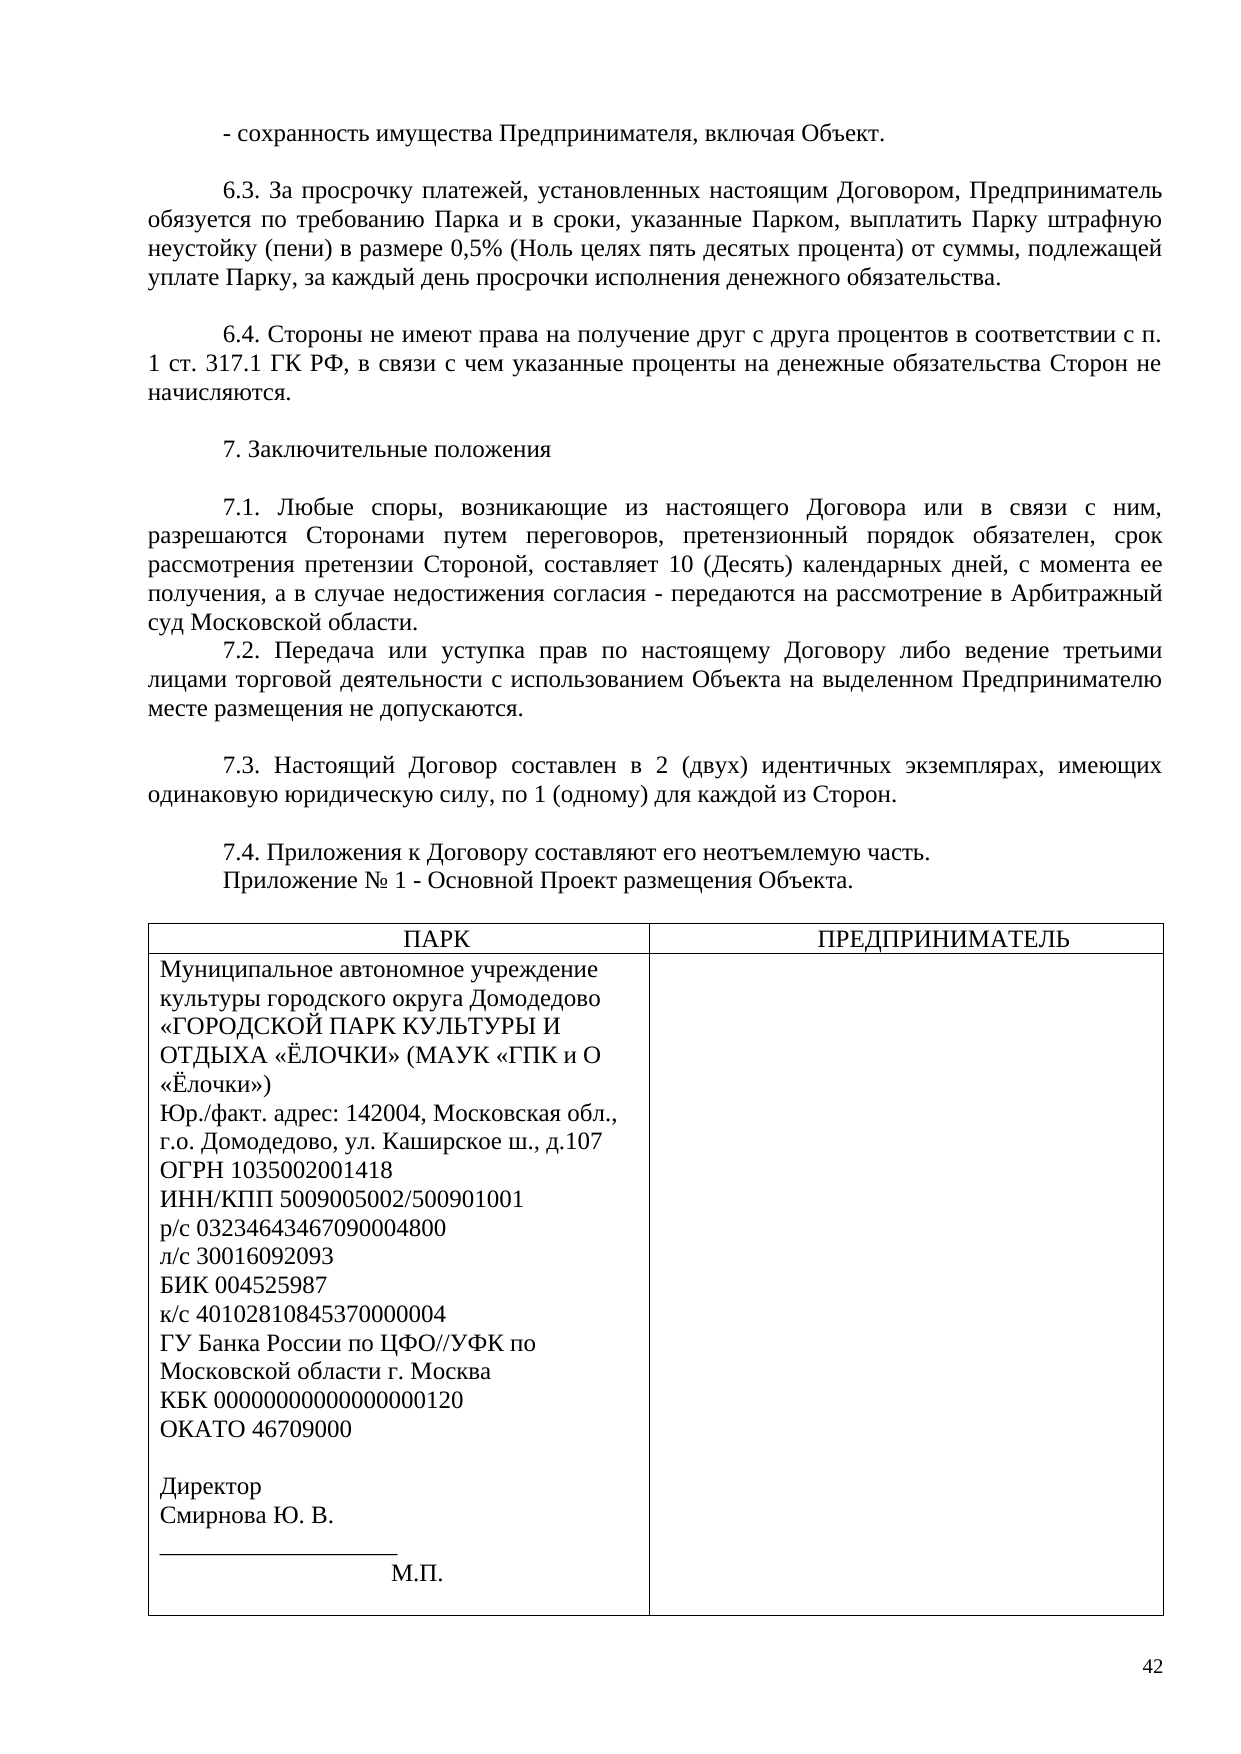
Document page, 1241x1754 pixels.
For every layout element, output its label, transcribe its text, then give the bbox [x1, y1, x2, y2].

text 6.4. Стороны не имеют права на получение друг с друга процентов в соответствии с п. 1 ст. 317.1 ГК РФ, в связи с чем указанные проценты на денежные обязательства Сторон не начисляются. [148, 319, 1163, 406]
table_cell [650, 954, 1163, 1615]
text Приложение № 1 - Основной Проект размещения Объекта. [148, 866, 1163, 894]
table_header ПРЕДПРИНИМАТЕЛЬ [650, 924, 1163, 953]
text 7.2. Передача или уступка прав по настоящему Договору либо ведение третьими лицами торговой деятельности с использованием Объекта на выделенном Предпринимателю месте размещения не допускаются. [148, 636, 1163, 722]
table_header ПАРК [149, 924, 649, 953]
text 7.1. Любые споры, возникающие из настоящего Договора или в связи с ним, разрешаются Сторонами путем переговоров, претензионный порядок обязателен, срок рассмотрения претензии Стороной, составляет 10 (Десять) календарных дней, с момента ее получения, а в случае недостижения согласия - передаются на рассмотрение в Арбитражный суд Московской области. [148, 492, 1163, 636]
text 7.4. Приложения к Договору составляют его неотъемлемую часть. [148, 837, 1163, 866]
table_cell Муниципальное автономное учреждение культуры городского округа Домодедово «ГОРОДСКОЙ ПАРК КУЛЬТУРЫ И ОТДЫХА «ЁЛОЧКИ» (МАУК «ГПК и О «Ёлочки») Юр./факт. адрес: 142004, Московская обл., г.о. Домодедово, ул. Каширское ш., д.107 ОГРН 1035002001418 ИНН/КПП 5009005002/500901001 р/с 03234643467090004800 л/с 30016092093 БИК 004525987 к/с 40102810845370000004 ГУ Банка России по ЦФО//УФК по Московской области г. Москва КБК 00000000000000000120 ОКАТО 46709000 Директор Смирнова Ю. В. ___________________ М.П. [149, 954, 649, 1615]
text 7. Заключительные положения [148, 434, 1163, 463]
text 7.3. Настоящий Договор составлен в 2 (двух) идентичных экземплярах, имеющих одинаковую юридическую силу, по 1 (одному) для каждой из Сторон. [148, 751, 1163, 808]
text 6.3. За просрочку платежей, установленных настоящим Договором, Предприниматель обязуется по требованию Парка и в сроки, указанные Парком, выплатить Парку штрафную неустойку (пени) в размере 0,5% (Ноль целях пять десятых процента) от суммы, подлежащей уплате Парку, за каждый день просрочки исполнения денежного обязательства. [148, 176, 1163, 291]
text - сохранность имущества Предпринимателя, включая Объект. [148, 118, 1163, 147]
